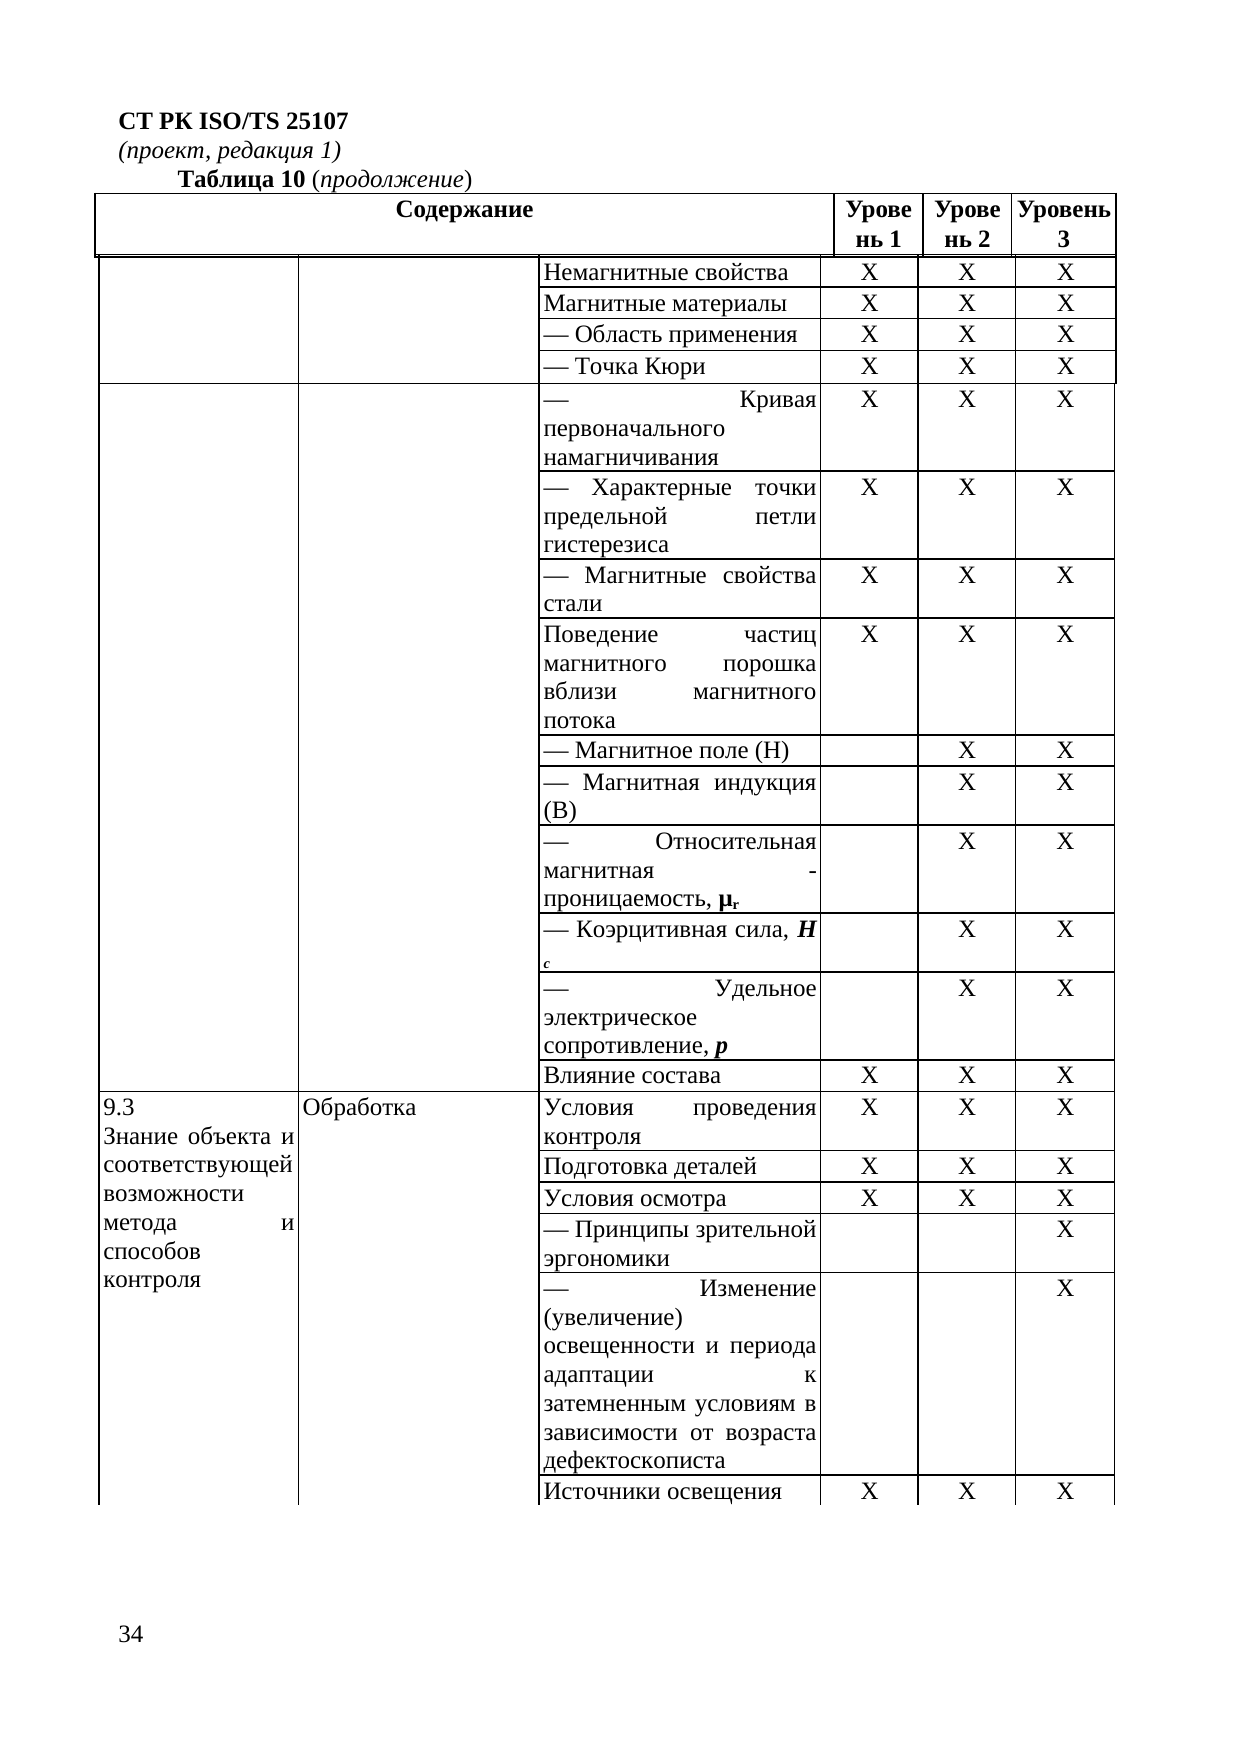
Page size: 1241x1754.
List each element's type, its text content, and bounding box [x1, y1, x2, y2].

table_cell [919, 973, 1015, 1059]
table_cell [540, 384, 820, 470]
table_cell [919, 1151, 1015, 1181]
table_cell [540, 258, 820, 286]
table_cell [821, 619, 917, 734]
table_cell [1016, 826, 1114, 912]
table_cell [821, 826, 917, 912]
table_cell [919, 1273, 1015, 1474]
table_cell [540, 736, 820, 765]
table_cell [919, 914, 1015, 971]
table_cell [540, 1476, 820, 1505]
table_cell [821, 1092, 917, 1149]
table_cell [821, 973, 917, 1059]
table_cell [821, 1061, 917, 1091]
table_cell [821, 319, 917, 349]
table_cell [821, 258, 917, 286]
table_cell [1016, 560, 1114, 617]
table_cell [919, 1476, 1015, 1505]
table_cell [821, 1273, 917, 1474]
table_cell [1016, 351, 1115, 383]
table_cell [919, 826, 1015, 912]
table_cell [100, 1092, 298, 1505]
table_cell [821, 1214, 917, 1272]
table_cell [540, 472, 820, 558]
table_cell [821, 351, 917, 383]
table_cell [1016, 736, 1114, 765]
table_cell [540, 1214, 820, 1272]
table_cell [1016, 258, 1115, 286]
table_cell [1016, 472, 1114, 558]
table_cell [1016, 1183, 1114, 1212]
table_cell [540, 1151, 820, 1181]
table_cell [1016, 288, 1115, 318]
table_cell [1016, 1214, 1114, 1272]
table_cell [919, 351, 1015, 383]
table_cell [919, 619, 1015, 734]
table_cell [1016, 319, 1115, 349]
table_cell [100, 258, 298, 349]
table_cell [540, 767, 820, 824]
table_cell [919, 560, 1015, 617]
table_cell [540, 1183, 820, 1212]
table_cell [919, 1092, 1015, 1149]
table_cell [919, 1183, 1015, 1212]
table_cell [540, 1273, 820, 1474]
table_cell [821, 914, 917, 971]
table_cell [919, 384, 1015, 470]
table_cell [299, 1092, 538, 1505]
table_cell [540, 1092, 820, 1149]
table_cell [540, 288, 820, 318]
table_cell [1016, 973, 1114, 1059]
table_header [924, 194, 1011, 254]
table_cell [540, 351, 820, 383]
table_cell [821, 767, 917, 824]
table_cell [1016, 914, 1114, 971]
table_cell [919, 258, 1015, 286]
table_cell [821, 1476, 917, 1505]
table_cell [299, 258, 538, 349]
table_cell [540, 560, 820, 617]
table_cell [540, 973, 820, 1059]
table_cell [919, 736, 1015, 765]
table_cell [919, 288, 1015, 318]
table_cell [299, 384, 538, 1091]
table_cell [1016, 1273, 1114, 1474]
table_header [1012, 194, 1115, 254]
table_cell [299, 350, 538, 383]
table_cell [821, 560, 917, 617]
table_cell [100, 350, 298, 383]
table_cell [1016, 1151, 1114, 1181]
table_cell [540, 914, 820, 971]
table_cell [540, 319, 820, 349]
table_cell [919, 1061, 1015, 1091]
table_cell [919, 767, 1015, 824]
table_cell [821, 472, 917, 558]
text Таблица 10 (продолжение) [118, 164, 1092, 192]
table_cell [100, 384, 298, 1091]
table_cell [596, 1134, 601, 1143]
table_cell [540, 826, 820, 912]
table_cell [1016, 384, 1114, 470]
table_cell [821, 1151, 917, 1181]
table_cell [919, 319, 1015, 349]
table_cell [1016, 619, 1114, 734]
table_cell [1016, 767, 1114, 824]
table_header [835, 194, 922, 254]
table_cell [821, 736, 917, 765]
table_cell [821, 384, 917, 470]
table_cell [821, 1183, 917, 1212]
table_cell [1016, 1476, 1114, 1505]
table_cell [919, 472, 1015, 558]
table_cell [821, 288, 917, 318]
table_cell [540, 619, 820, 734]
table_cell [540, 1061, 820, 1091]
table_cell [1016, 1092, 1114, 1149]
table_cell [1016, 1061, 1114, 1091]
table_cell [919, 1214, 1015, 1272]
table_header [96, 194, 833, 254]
